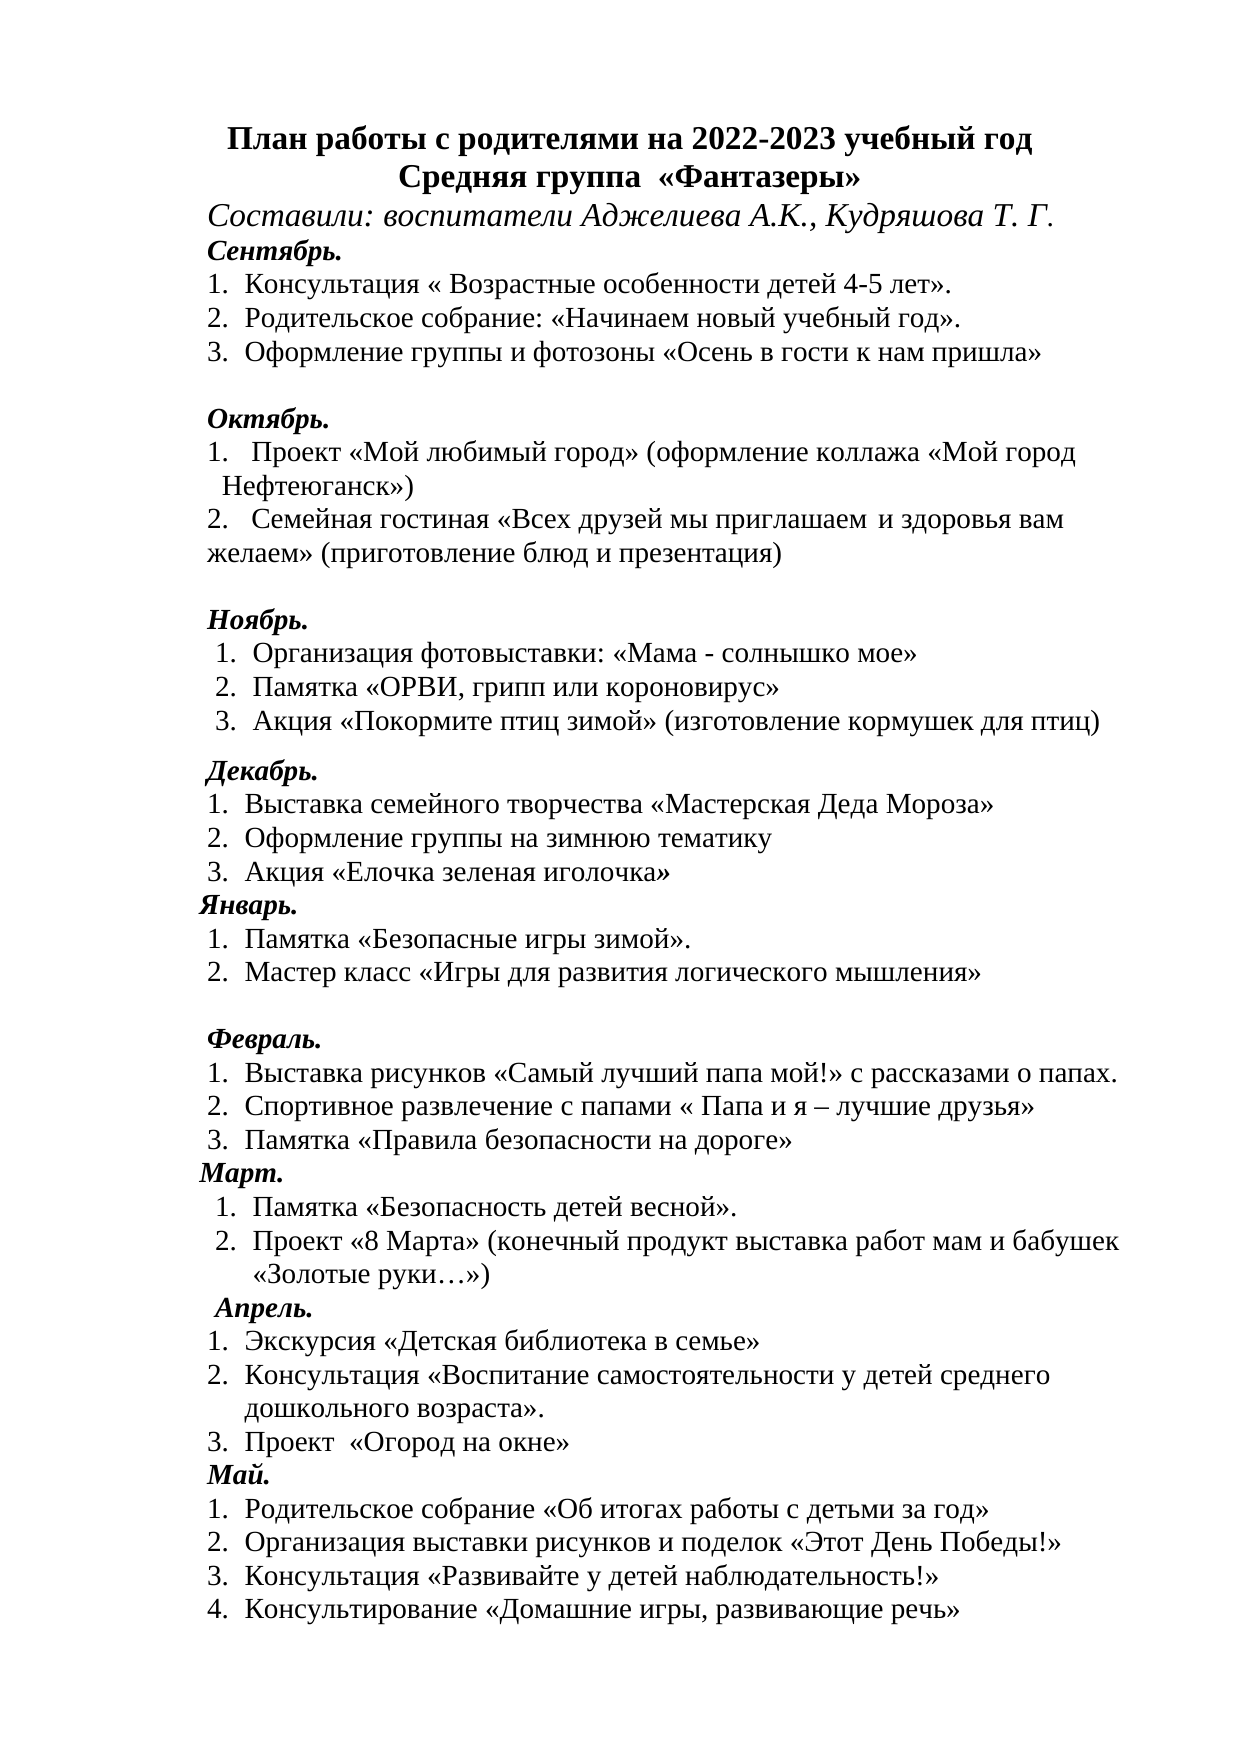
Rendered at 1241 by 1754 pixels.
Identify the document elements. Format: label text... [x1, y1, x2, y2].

list Выставка семейного творчества «Мастерская Деда Мороза» [207, 787, 1155, 820]
list Консультация «Развивайте у детей наблюдательность!» [207, 1558, 1155, 1592]
list Проект «Огород на окне» [207, 1424, 1155, 1457]
list Памятка «ОРВИ, грипп или короновирус» [215, 669, 1152, 703]
text Май. [207, 1457, 1155, 1491]
list Консультация «Воспитание самостоятельности у детей среднего дошкольного возраста». [207, 1357, 1155, 1424]
list Проект «Мой любимый город» (оформление коллажа «Мой город Нефтеюганск») [207, 434, 1155, 501]
list Памятка «Безопасные игры зимой». [207, 921, 1155, 954]
list Организация выставки рисунков и поделок «Этот День Победы!» [207, 1524, 1155, 1558]
text Апрель. [215, 1290, 1155, 1323]
text Февраль. [207, 1021, 1155, 1055]
list Проект «8 Марта» (конечный продукт выставка работ мам и бабушек «Золотые руки…») [215, 1223, 1155, 1290]
list Памятка «Безопасность детей весной». [215, 1189, 1155, 1223]
list Консультирование «Домашние игры, развивающие речь» [207, 1592, 1155, 1625]
list Родительское собрание: «Начинаем новый учебный год». [207, 300, 1155, 334]
list Выставка рисунков «Самый лучший папа мой!» с рассказами о папах. [207, 1055, 1155, 1088]
list Памятка «Правила безопасности на дороге» [207, 1122, 1135, 1156]
list Оформление группы и фотозоны «Осень в гости к нам пришла» [207, 334, 1155, 367]
text Декабрь. [207, 753, 1155, 787]
list Экскурсия «Детская библиотека в семье» [207, 1323, 1155, 1357]
list Семейная гостиная «Всех друзей мы приглашаем и здоровья вам желаем» (приготовление блюд и презентация) [207, 501, 1155, 568]
text Составили: воспитатели Аджелиева А.К., Кудряшова Т. Г. [177, 195, 1155, 233]
list Родительское собрание «Об итогах работы с детьми за год» [207, 1491, 1155, 1524]
text Январь. [177, 887, 1155, 921]
text Средняя группа «Фантазеры» [118, 156, 1141, 195]
list Акция «Покормите птиц зимой» (изготовление кормушек для птиц) [215, 703, 1141, 736]
text Сентябрь. [177, 233, 1155, 267]
text Ноябрь. [207, 602, 1155, 636]
text Октябрь. [207, 401, 1135, 434]
list Спортивное развлечение с папами « Папа и я – лучшие друзья» [207, 1088, 1155, 1122]
list Консультация « Возрастные особенности детей 4-5 лет». [207, 267, 1155, 300]
list Акция «Елочка зеленая иголочка» [207, 854, 1152, 887]
list Оформление группы на зимнюю тематику [207, 820, 1155, 854]
list Организация фотовыставки: «Мама - солнышко мое» [215, 636, 1135, 669]
text Март. [177, 1156, 1155, 1189]
list Мастер класс «Игры для развития логического мышления» [207, 954, 1155, 988]
text План работы с родителями на 2022-2023 учебный год [118, 118, 1141, 156]
